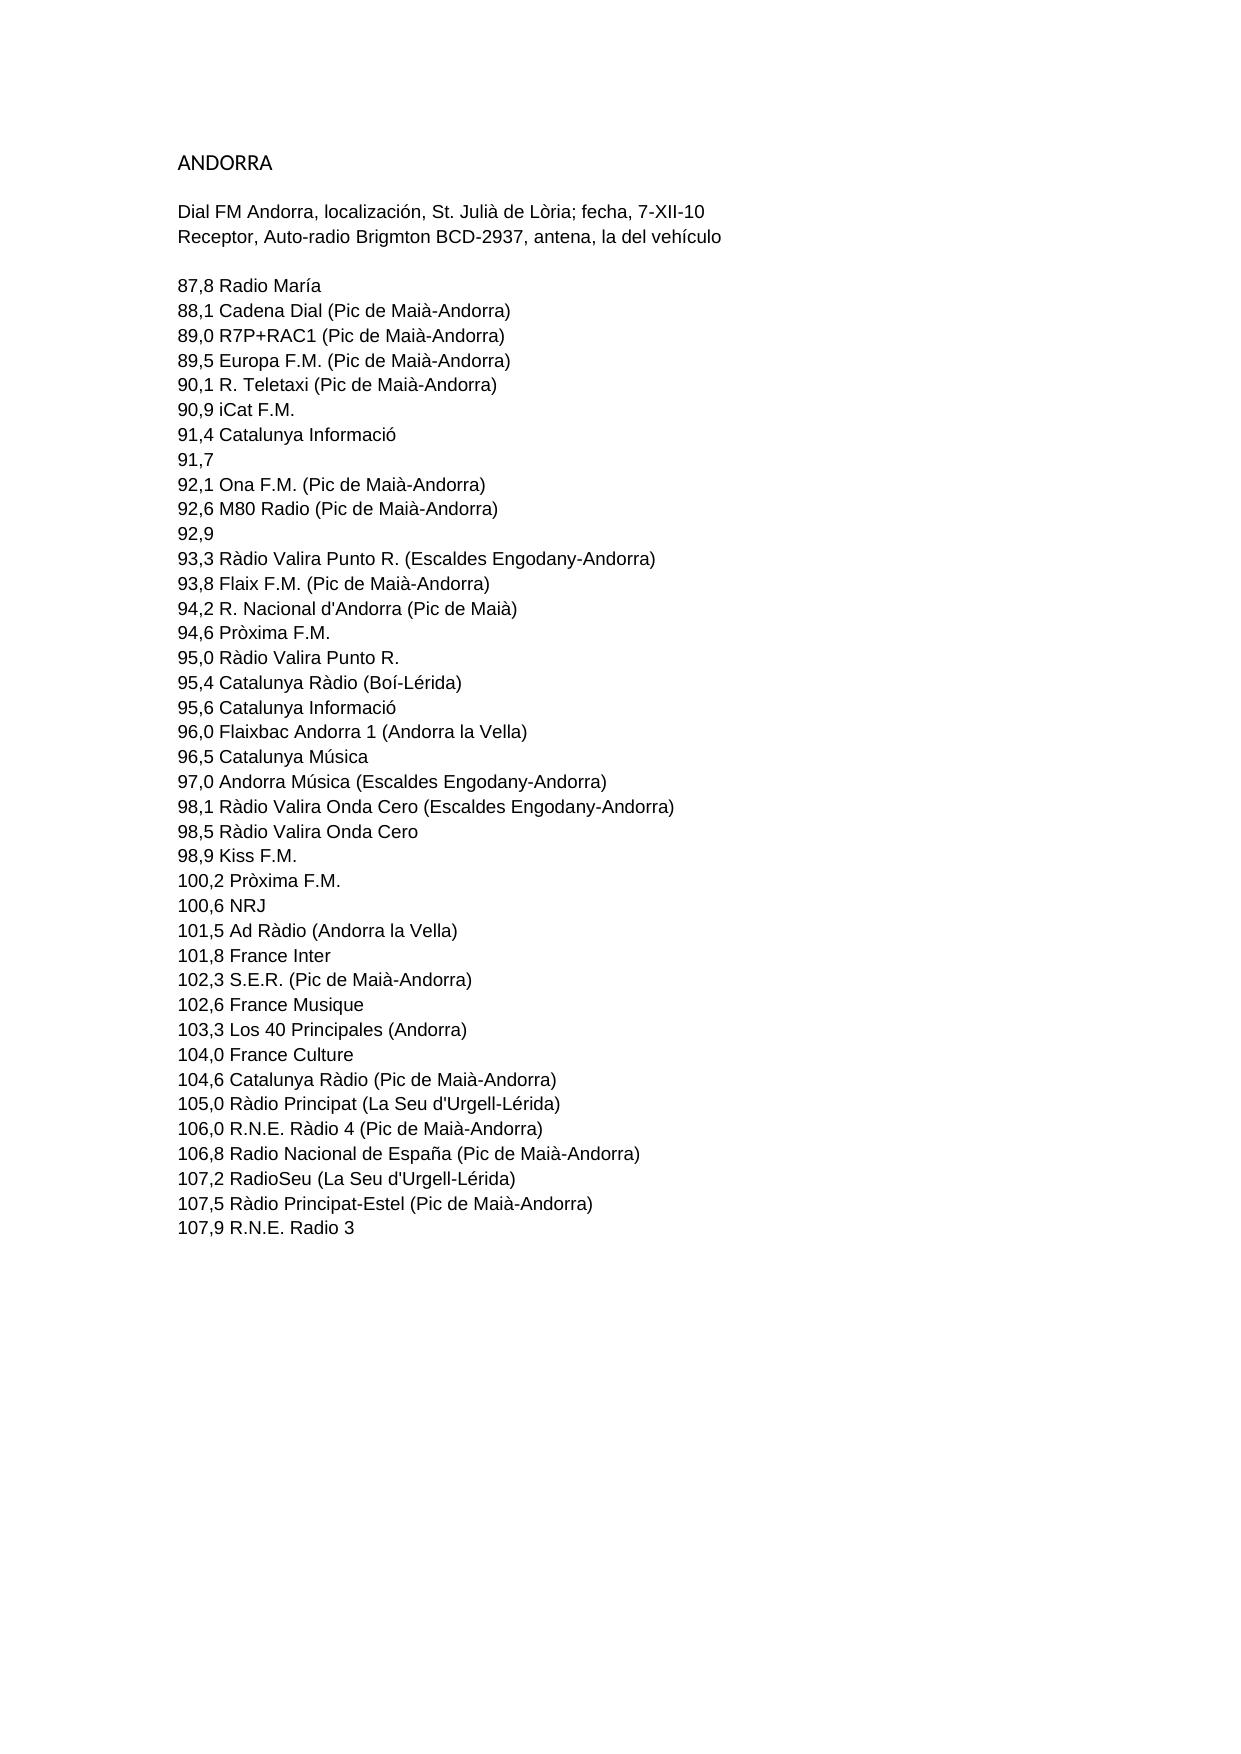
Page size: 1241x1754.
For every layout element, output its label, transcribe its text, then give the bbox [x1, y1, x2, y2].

text Dial FM Andorra, localización, St. Julià de Lòria; fecha, 7-XII-10 Receptor, Auto-radio Brigmton BCD-2937, antena, la del vehículo 87,8 Radio María 88,1 Cadena Dial (Pic de Maià-Andorra) 89,0 R7P+RAC1 (Pic de Maià-Andorra) 89,5 Europa F.M. (Pic de Maià-Andorra) 90,1 R. Teletaxi (Pic de Maià-Andorra) 90,9 iCat F.M. 91,4 Catalunya Informació 91,7 92,1 Ona F.M. (Pic de Maià-Andorra) 92,6 M80 Radio (Pic de Maià-Andorra) 92,9 93,3 Ràdio Valira Punto R. (Escaldes Engodany-Andorra) 93,8 Flaix F.M. (Pic de Maià-Andorra) 94,2 R. Nacional d'Andorra (Pic de Maià) 94,6 Pròxima F.M. 95,0 Ràdio Valira Punto R. 95,4 Catalunya Ràdio (Boí-Lérida) 95,6 Catalunya Informació 96,0 Flaixbac Andorra 1 (Andorra la Vella) 96,5 Catalunya Música 97,0 Andorra Música (Escaldes Engodany-Andorra) 98,1 Ràdio Valira Onda Cero (Escaldes Engodany-Andorra) 98,5 Ràdio Valira Onda Cero 98,9 Kiss F.M. 100,2 Pròxima F.M. 100,6 NRJ 101,5 Ad Ràdio (Andorra la Vella) 101,8 France Inter 102,3 S.E.R. (Pic de Maià-Andorra) 102,6 France Musique 103,3 Los 40 Principales (Andorra) 104,0 France Culture 104,6 Catalunya Ràdio (Pic de Maià-Andorra) 105,0 Ràdio Principat (La Seu d'Urgell-Lérida) 106,0 R.N.E. Ràdio 4 (Pic de Maià-Andorra) 106,8 Radio Nacional de España (Pic de Maià-Andorra) 107,2 RadioSeu (La Seu d'Urgell-Lérida) 107,5 Ràdio Principat-Estel (Pic de Maià-Andorra) 107,9 R.N.E. Radio 3 [177, 201, 1063, 1239]
text ANDORRA [177, 148, 1063, 176]
